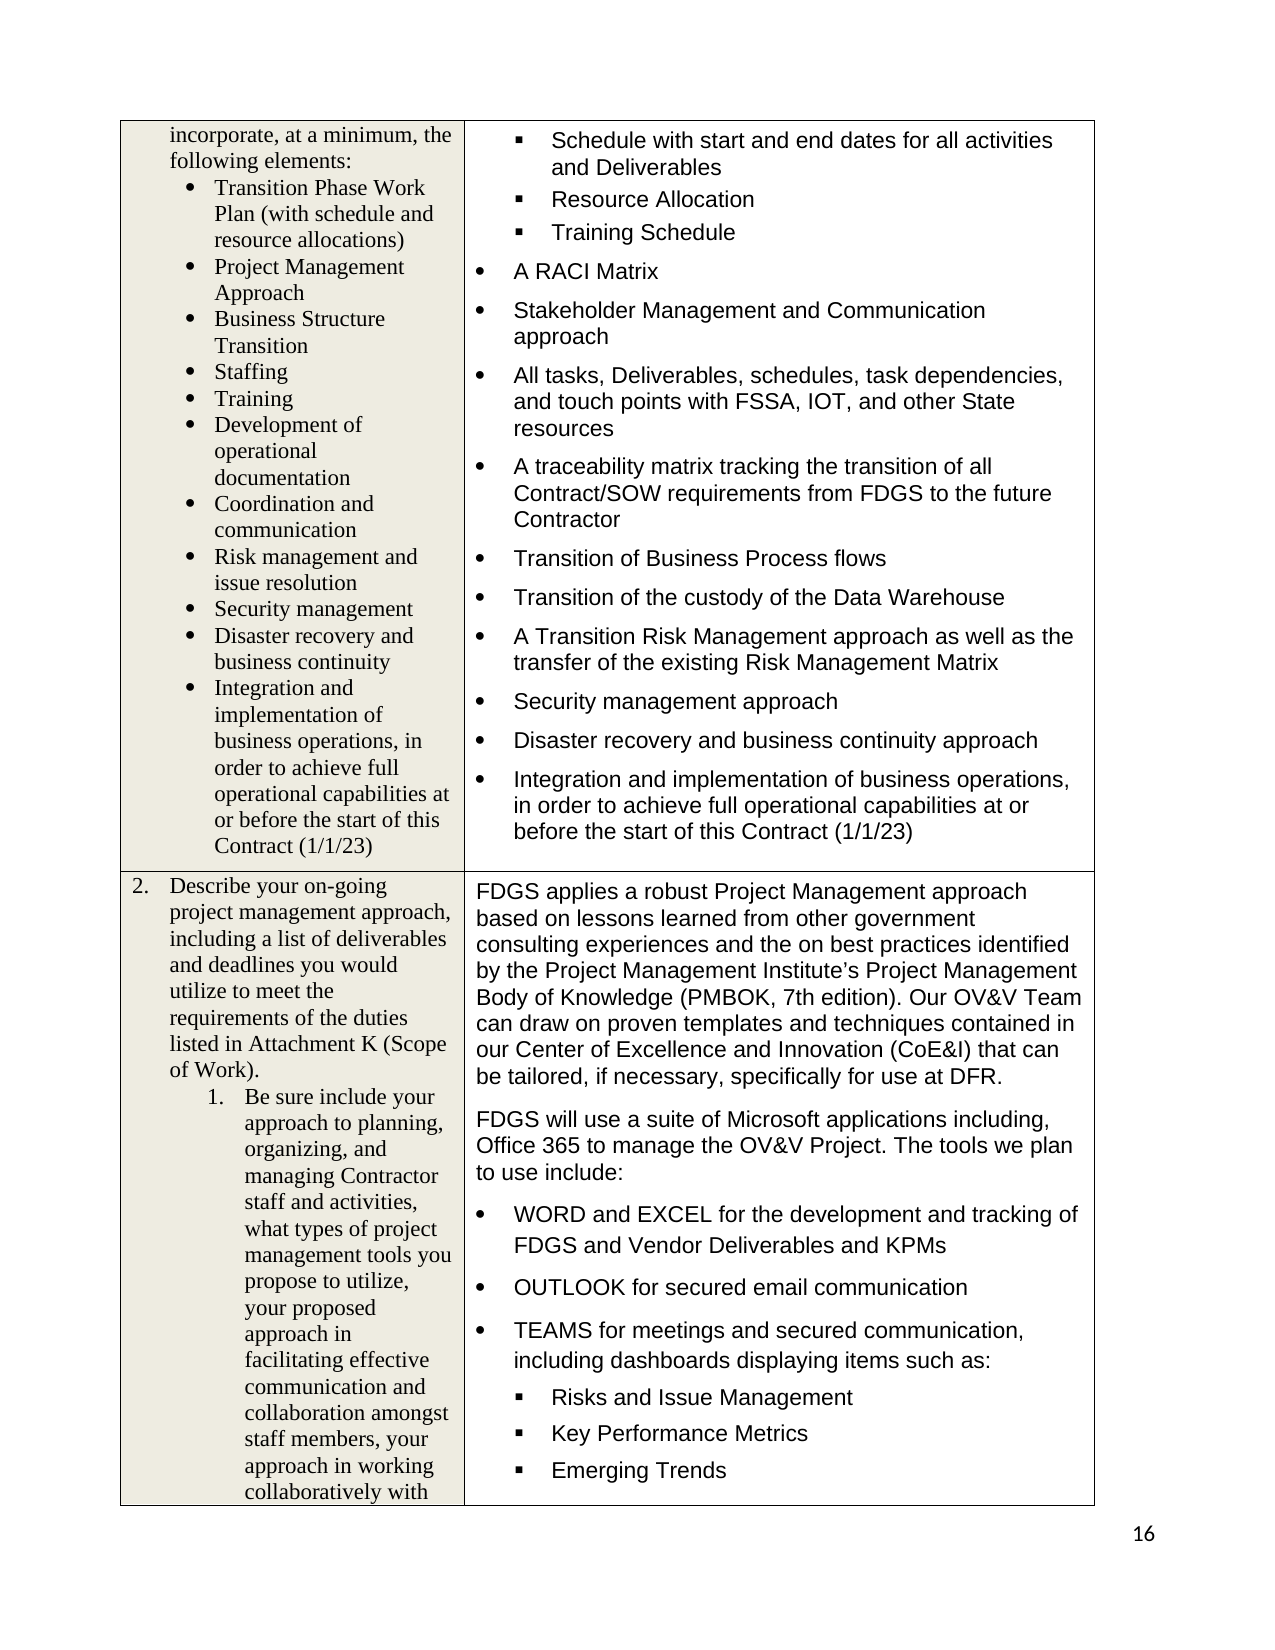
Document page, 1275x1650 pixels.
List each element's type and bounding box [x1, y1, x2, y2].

table_cell [465, 121, 1094, 871]
table_cell [121, 121, 464, 871]
table_cell [121, 872, 464, 1504]
table_cell [465, 872, 1094, 1504]
